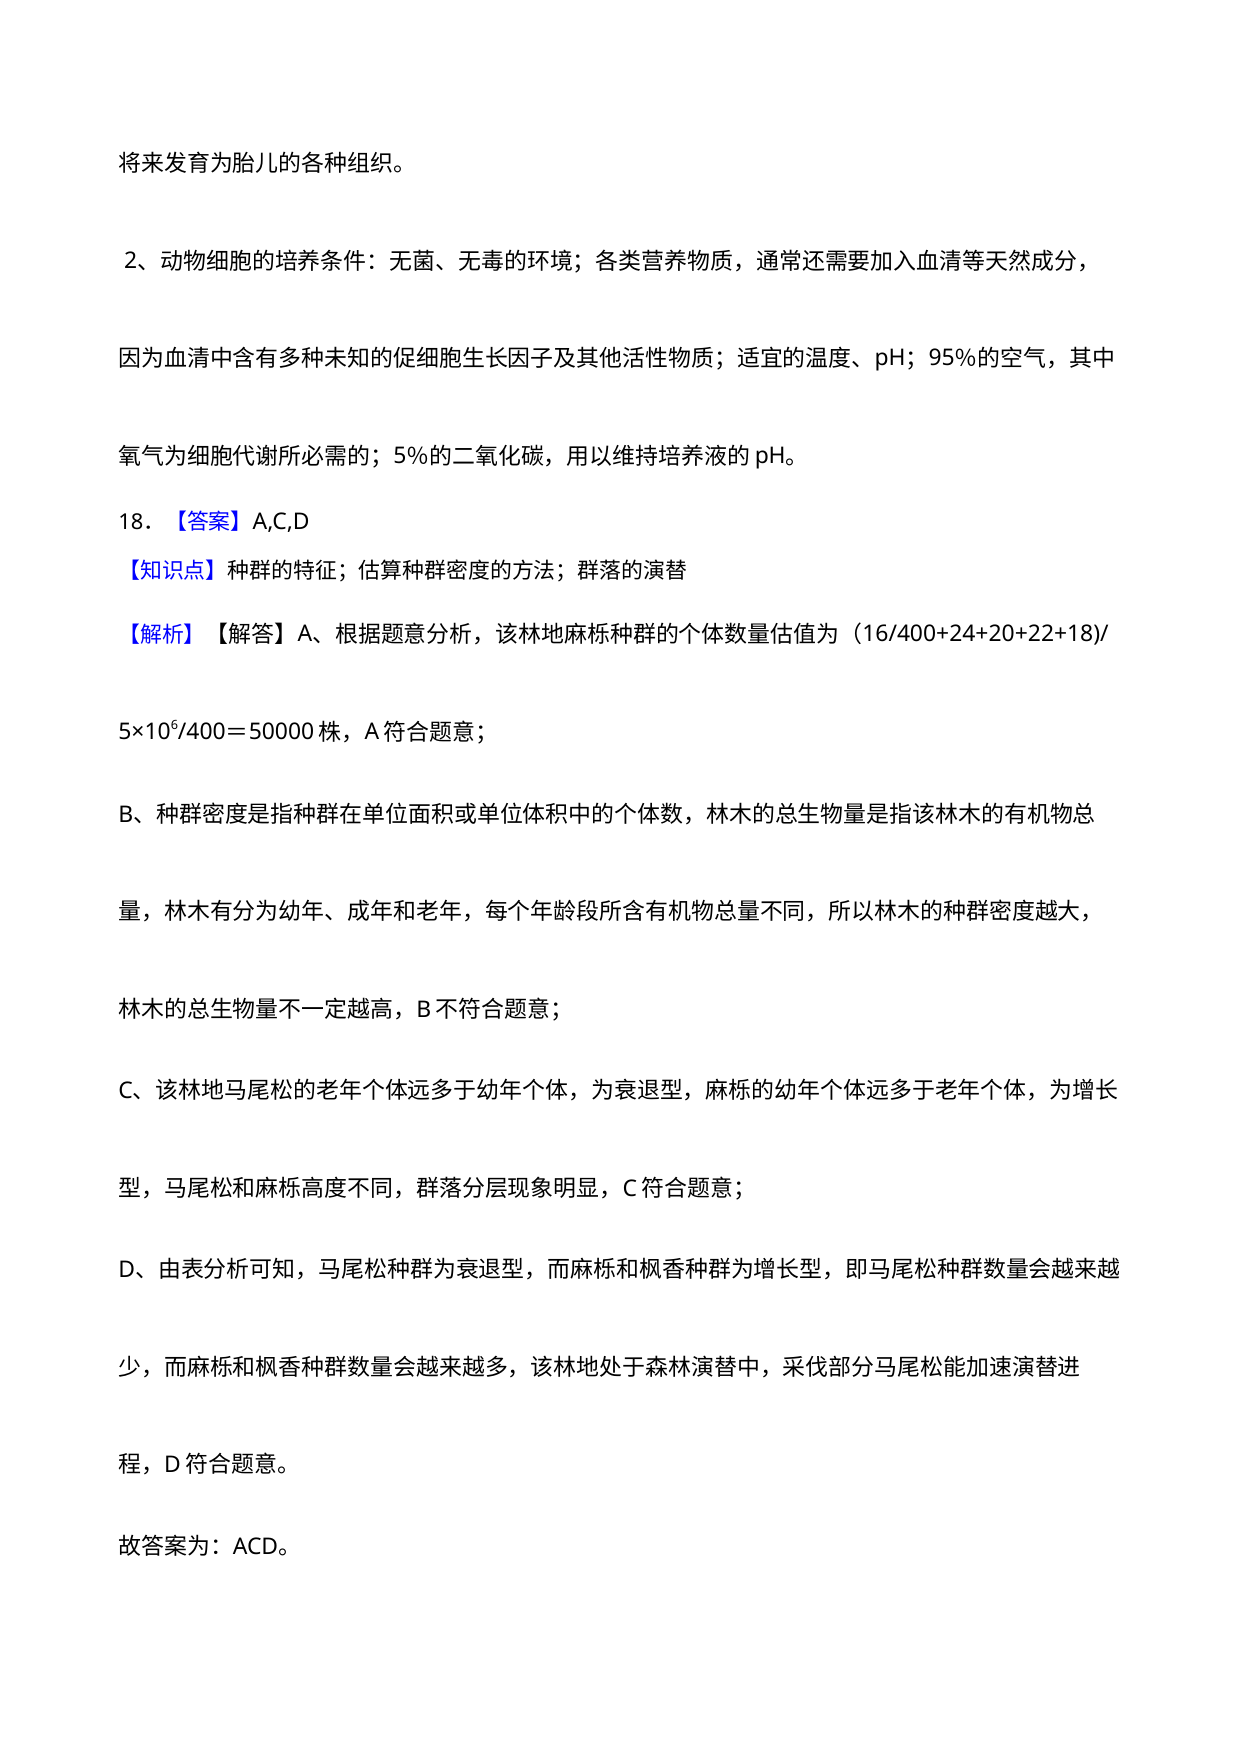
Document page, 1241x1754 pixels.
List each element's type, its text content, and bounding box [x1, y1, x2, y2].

text 故答案为：ACD。 [118, 1512, 1122, 1577]
text 18．【答案】A,C,D [118, 504, 1122, 536]
text B、种群密度是指种群在单位面积或单位体积中的个体数，林木的总生物量是指该林木的有机物总量，林木有分为幼年、成年和老年，每个年龄段所含有机物总量不同，所以林木的种群密度越大，林木的总生物量不一定越高，B不符合题意； [118, 780, 1122, 1040]
text 【知识点】种群的特征；估算种群密度的方法；群落的演替 [118, 552, 1122, 585]
text 【解析】【解答】A、根据题意分析，该林地麻栎种群的个体数量估值为（16/400+24+20+22+18)/5×106/400＝50000株，A符合题意； [118, 601, 1122, 763]
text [118, 129, 1122, 487]
text C、该林地马尾松的老年个体远多于幼年个体，为衰退型，麻栎的幼年个体远多于老年个体，为增长型，马尾松和麻栎高度不同，群落分层现象明显，C符合题意； [118, 1056, 1122, 1219]
text D、由表分析可知，马尾松种群为衰退型，而麻栎和枫香种群为增长型，即马尾松种群数量会越来越少，而麻栎和枫香种群数量会越来越多，该林地处于森林演替中，采伐部分马尾松能加速演替进程，D符合题意。 [118, 1236, 1122, 1496]
